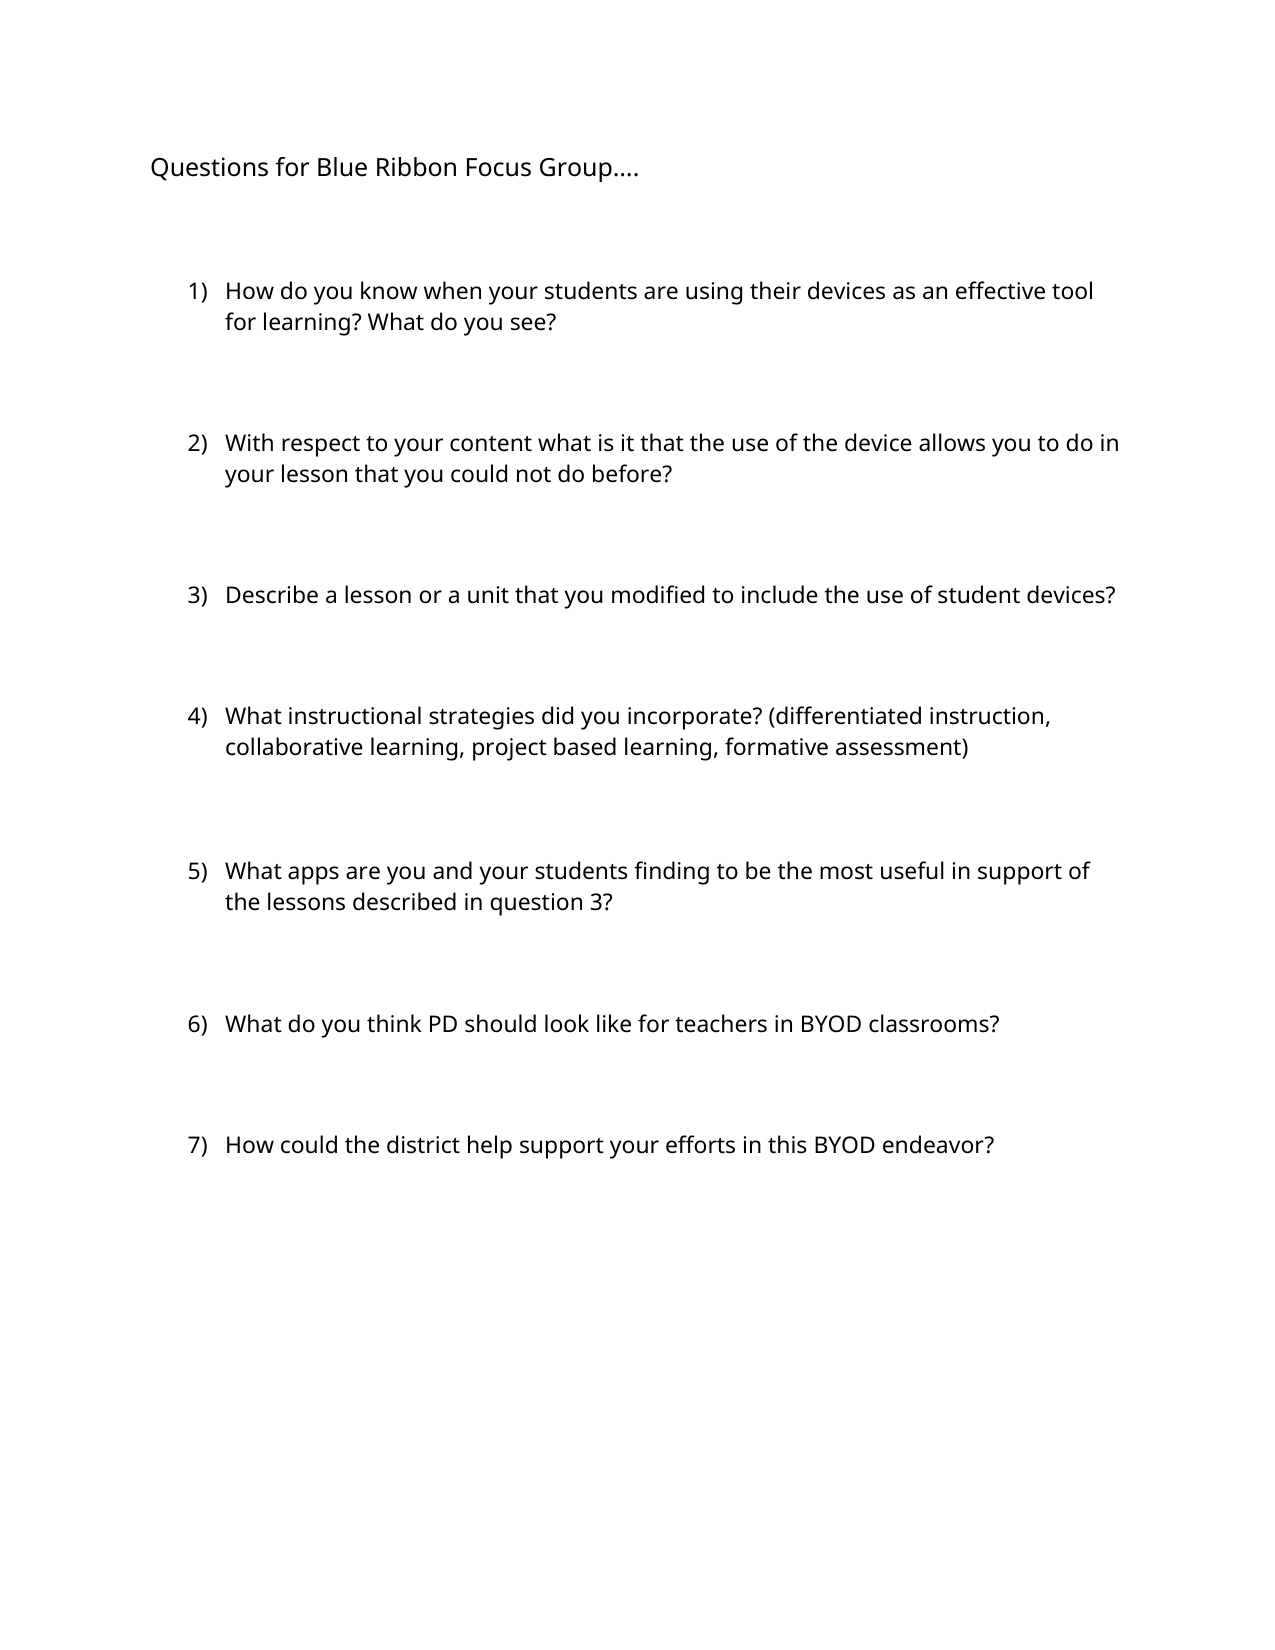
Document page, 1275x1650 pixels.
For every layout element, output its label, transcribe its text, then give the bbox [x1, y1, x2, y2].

list What instructional strategies did you incorporate? (differentiated instruction, collaborative learning, project based learning, formative assessment) [187, 700, 1125, 763]
list What apps are you and your students finding to be the most useful in support of the lessons described in question 3? [187, 855, 1125, 917]
list How do you know when your students are using their devices as an effective tool for learning? What do you see? [187, 275, 1125, 338]
list What do you think PD should look like for teachers in BYOD classrooms? [187, 1008, 1125, 1039]
list With respect to your content what is it that the use of the device allows you to do in your lesson that you could not do before? [187, 427, 1125, 490]
text Questions for Blue Ribbon Focus Group…. [150, 150, 1125, 184]
list Describe a lesson or a unit that you modified to include the use of student devices? [187, 579, 1125, 611]
list How could the district help support your efforts in this BYOD endeavor? [187, 1129, 1125, 1160]
